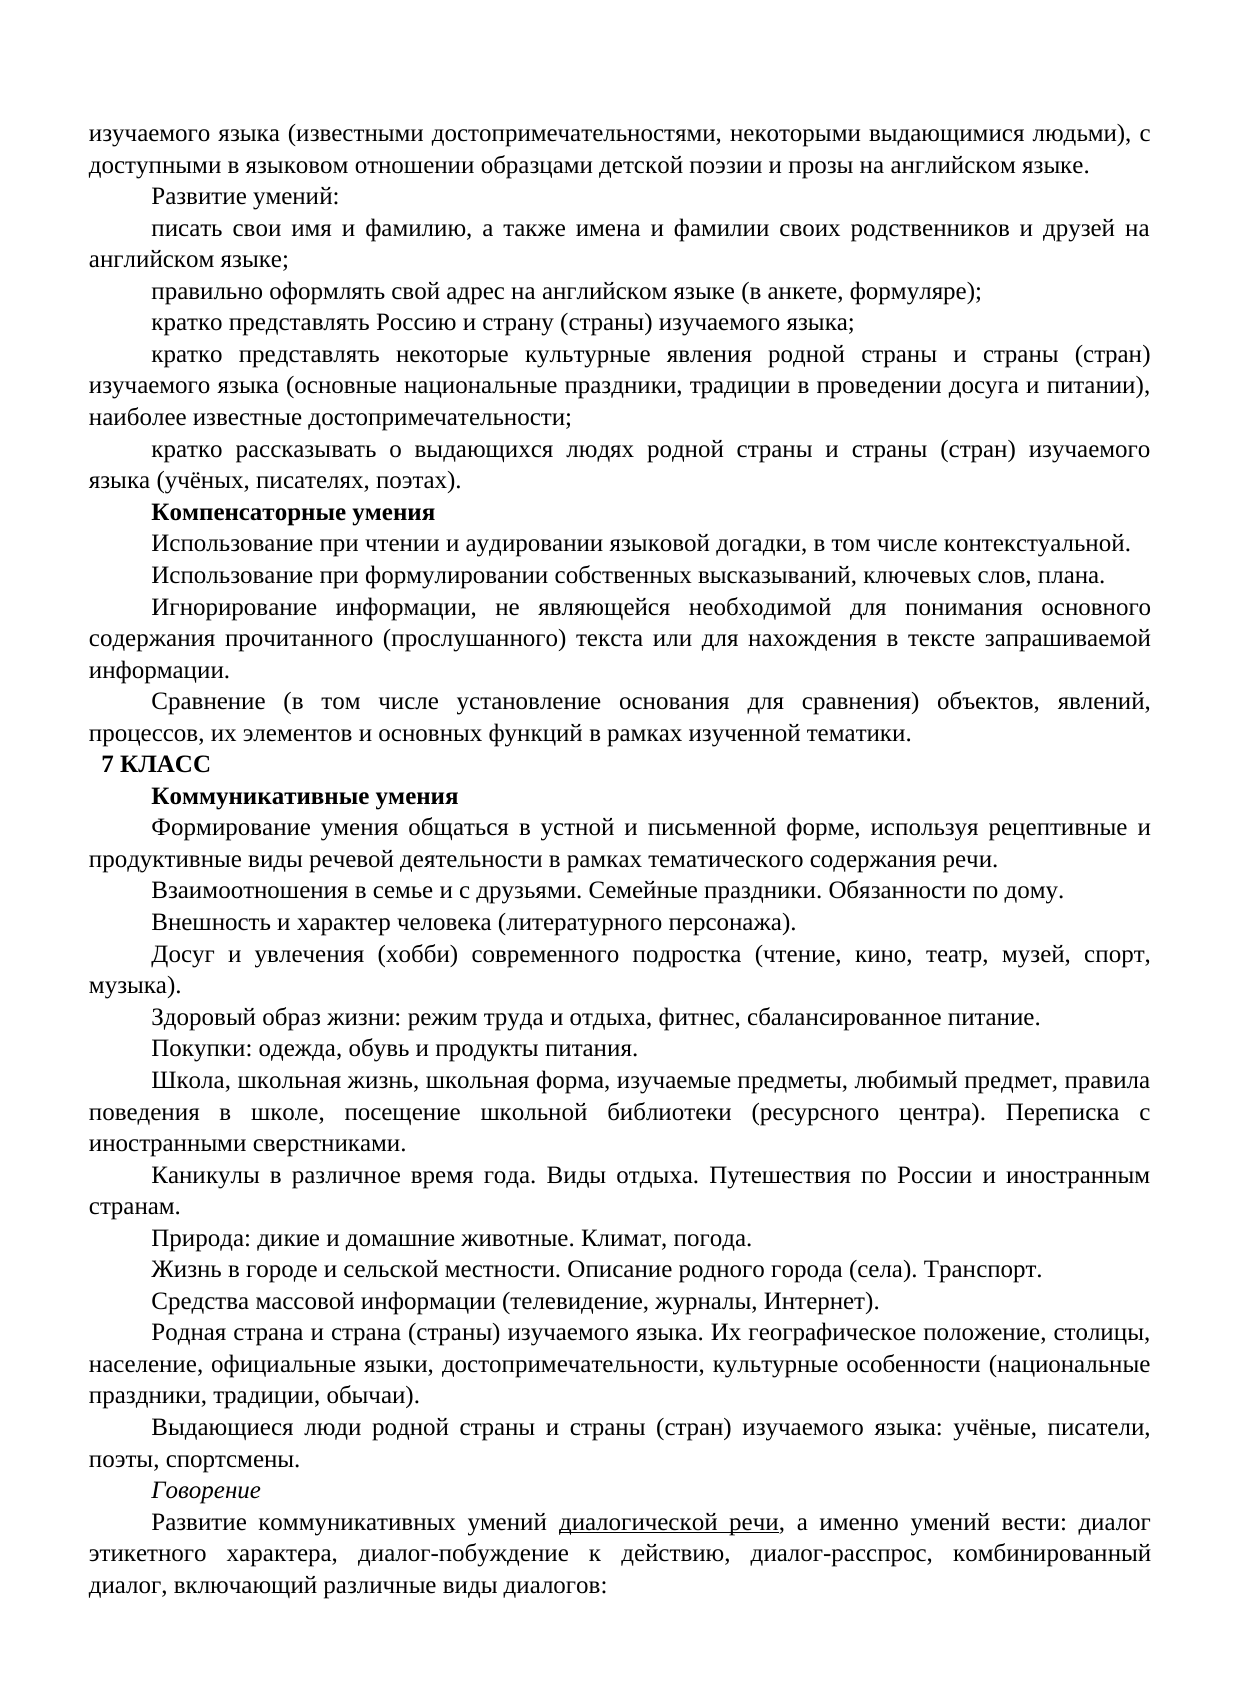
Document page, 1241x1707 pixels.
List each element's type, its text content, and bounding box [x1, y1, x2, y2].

text писать свои имя и фамилию, а также имена и фамилии своих родственников и друзей на английском языке; [89, 213, 1152, 273]
text Досуг и увлечения (хобби) современного подростка (чтение, кино, театр, музей, спорт, музыка). [89, 939, 1152, 999]
text Использование при формулировании собственных высказываний, ключевых слов, плана. [89, 560, 1152, 589]
text кратко представлять некоторые культурные явления родной страны и страны (стран) изучаемого языка (основные национальные праздники, традиции в проведении досуга и питании), наиболее известные достопримечательности; [89, 339, 1152, 431]
text кратко представлять Россию и страну (страны) изучаемого языка; [89, 307, 1152, 336]
text Жизнь в городе и сельской местности. Описание родного города (села). Транспорт. [89, 1254, 1152, 1283]
text Природа: дикие и домашние животные. Климат, погода. [89, 1223, 1152, 1252]
text Покупки: одежда, обувь и продукты питания. [89, 1033, 1152, 1062]
text Родная страна и страна (страны) изучаемого языка. Их географическое положение, столицы, население, официальные языки, достопримечательности, культурные особенности (национальные праздники, традиции, обычаи). [89, 1317, 1152, 1409]
text Выдающиеся люди родной страны и страны (стран) изучаемого языка: учёные, писатели, поэты, спортсмены. [89, 1412, 1152, 1472]
text Сравнение (в том числе установление основания для сравнения) объектов, явлений, процессов, их элементов и основных функций в рамках изученной тематики. [89, 686, 1152, 747]
text Средства массовой информации (телевидение, журналы, Интернет). [89, 1286, 1152, 1315]
text Коммуникативные умения [89, 781, 1152, 810]
text 7 КЛАСС [101, 749, 1152, 778]
text правильно оформлять свой адрес на английском языке (в анкете, формуляре); [89, 276, 1152, 305]
text Игнорирование информации, не являющейся необходимой для понимания основного содержания прочитанного (прослушанного) текста или для нахождения в тексте запрашиваемой информации. [89, 592, 1152, 683]
text Формирование умения общаться в устной и письменной форме, используя рецептивные и продуктивные виды речевой деятельности в рамках тематического содержания речи. [89, 812, 1152, 873]
text Здоровый образ жизни: режим труда и отдыха, фитнес, сбалансированное питание. [89, 1002, 1152, 1031]
text Развитие умений: [89, 181, 1152, 210]
text Говорение [89, 1475, 1152, 1504]
text Компенсаторные умения [89, 497, 1152, 526]
text Развитие коммуникативных умений диалогической речи, а именно умений вести: диалог этикетного характера, диалог-побуждение к действию, диалог-расспрос, комбинированный диалог, включающий различные виды диалогов: [89, 1507, 1152, 1599]
text Школа, школьная жизнь, школьная форма, изучаемые предметы, любимый предмет, правила поведения в школе, посещение школьной библиотеки (ресурсного центра). Переписка с иностранными сверстниками. [89, 1065, 1152, 1157]
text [89, 118, 1152, 178]
text Внешность и характер человека (литературного персонажа). [89, 907, 1152, 936]
text Взаимоотношения в семье и с друзьями. Семейные праздники. Обязанности по дому. [89, 876, 1152, 904]
text Каникулы в различное время года. Виды отдыха. Путешествия по России и иностранным странам. [89, 1160, 1152, 1220]
text Использование при чтении и аудировании языковой догадки, в том числе контекстуальной. [89, 528, 1152, 557]
text кратко рассказывать о выдающихся людях родной страны и страны (стран) изучаемого языка (учёных, писателях, поэтах). [89, 434, 1152, 494]
